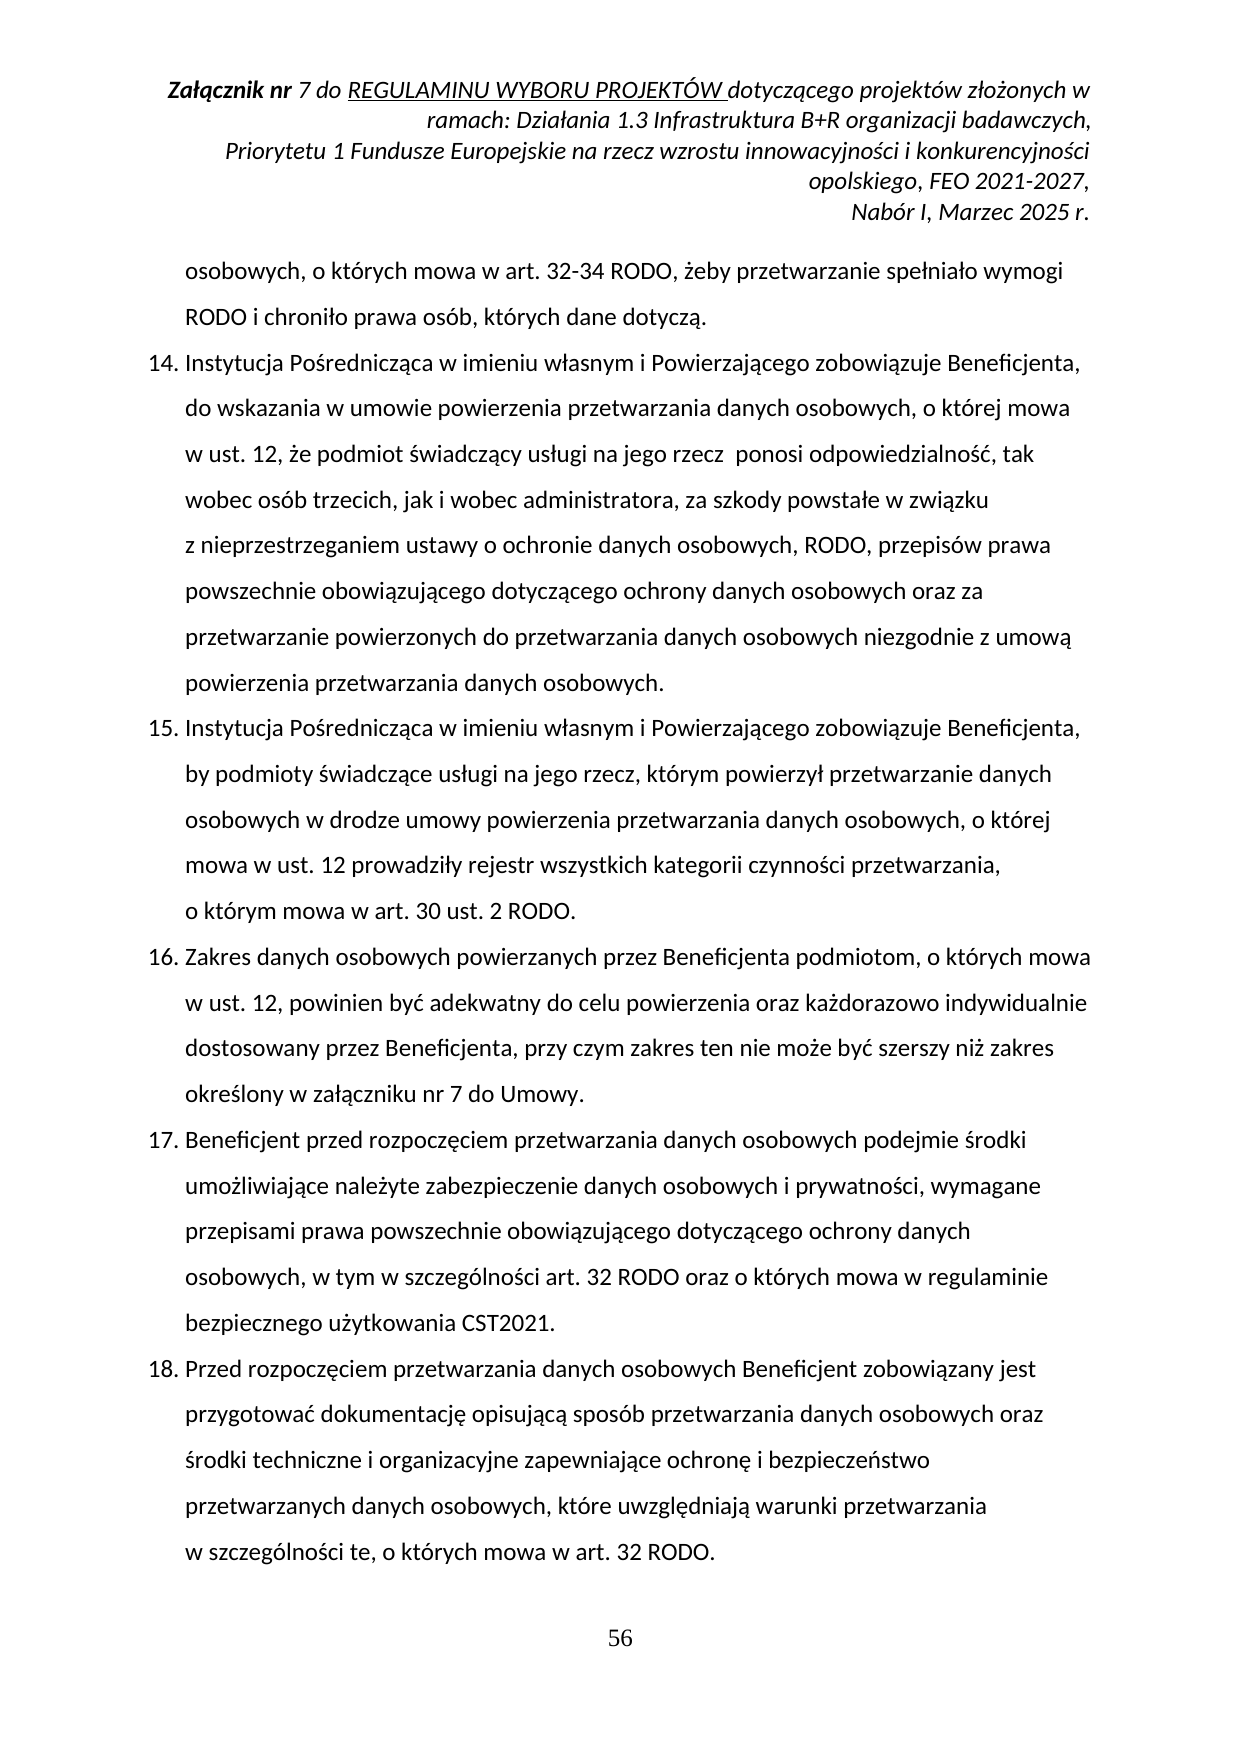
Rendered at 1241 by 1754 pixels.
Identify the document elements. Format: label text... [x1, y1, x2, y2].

list Instytucja Pośrednicząca w imieniu własnym i Powierzającego zobowiązuje Beneficjenta, do wskazania w umowie powierzenia przetwarzania danych osobowych, o której mowa w ust. 12, że podmiot świadczący usługi na jego rzecz ponosi odpowiedzialność, tak wobec osób trzecich, jak i wobec administratora, za szkody powstałe w związku z nieprzestrzeganiem ustawy o ochronie danych osobowych, RODO, przepisów prawa powszechnie obowiązującego dotyczącego ochrony danych osobowych oraz za przetwarzanie powierzonych do przetwarzania danych osobowych niezgodnie z umową powierzenia przetwarzania danych osobowych. [148, 347, 1092, 697]
list Przed rozpoczęciem przetwarzania danych osobowych Beneficjent zobowiązany jest przygotować dokumentację opisującą sposób przetwarzania danych osobowych oraz środki techniczne i organizacyjne zapewniające ochronę i bezpieczeństwo przetwarzanych danych osobowych, które uwzględniają warunki przetwarzania w szczególności te, o których mowa w art. 32 RODO. [148, 1353, 1092, 1566]
list Instytucja Pośrednicząca w imieniu własnym i Powierzającego zobowiązuje Beneficjenta, by podmioty świadczące usługi na jego rzecz, którym powierzył przetwarzanie danych osobowych w drodze umowy powierzenia przetwarzania danych osobowych, o której mowa w ust. 12 prowadziły rejestr wszystkich kategorii czynności przetwarzania, o którym mowa w art. 30 ust. 2 RODO. [148, 712, 1092, 926]
list Beneficjent przed rozpoczęciem przetwarzania danych osobowych podejmie środki umożliwiające należyte zabezpieczenie danych osobowych i prywatności, wymagane przepisami prawa powszechnie obowiązującego dotyczącego ochrony danych osobowych, w tym w szczególności art. 32 RODO oraz o których mowa w regulaminie bezpiecznego użytkowania CST2021. [148, 1124, 1092, 1337]
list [148, 255, 1092, 331]
list Zakres danych osobowych powierzanych przez Beneficjenta podmiotom, o których mowa w ust. 12, powinien być adekwatny do celu powierzenia oraz każdorazowo indywidualnie dostosowany przez Beneficjenta, przy czym zakres ten nie może być szerszy niż zakres określony w załączniku nr 7 do Umowy. [148, 941, 1092, 1109]
